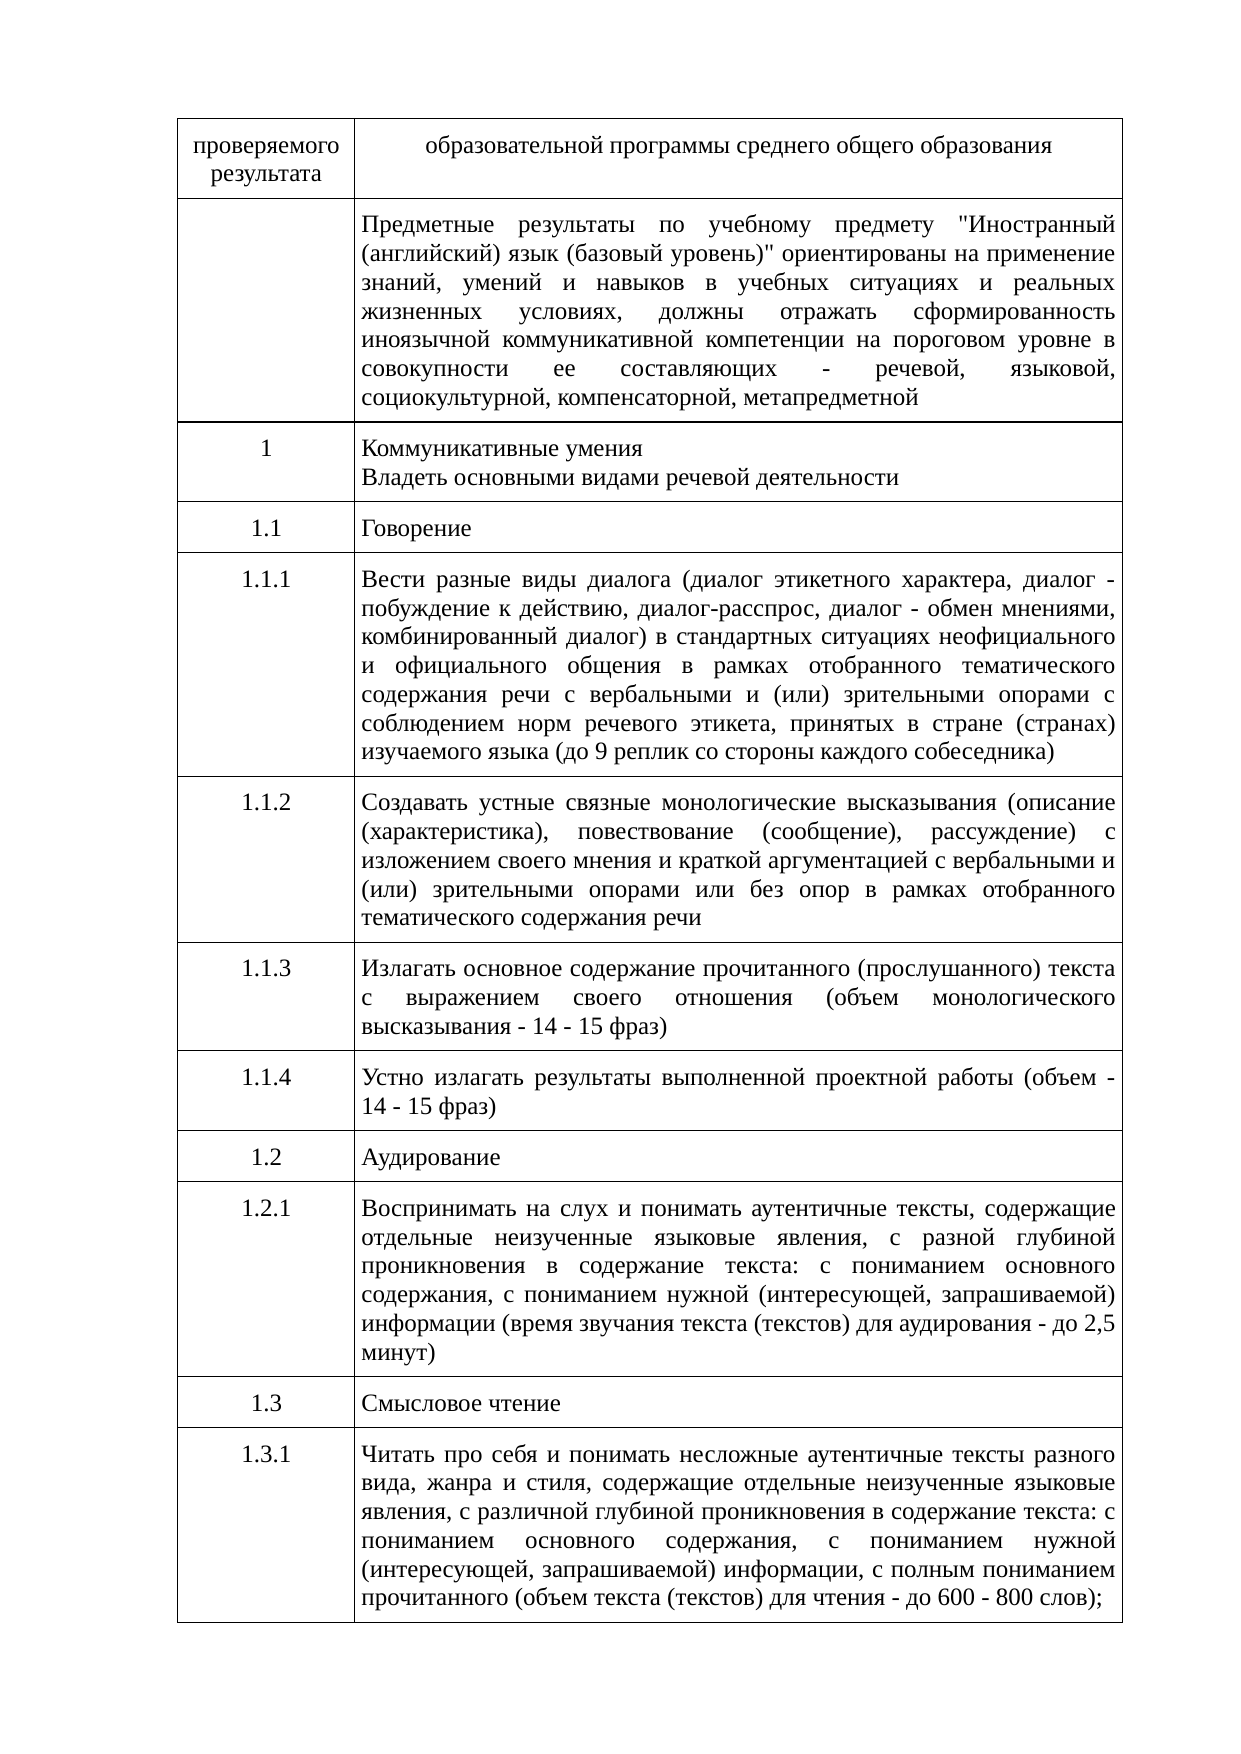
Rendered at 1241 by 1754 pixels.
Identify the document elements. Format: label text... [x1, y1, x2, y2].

table_cell [178, 199, 354, 421]
table_cell Создавать устные связные монологические высказывания (описание (характеристика), повествование (сообщение), рассуждение) с изложением своего мнения и краткой аргументацией с вербальными и (или) зрительными опорами или без опор в рамках отобранного тематического содержания речи [355, 777, 1122, 942]
table_cell Коммуникативные умения Владеть основными видами речевой деятельности [355, 423, 1122, 501]
table_cell Говорение [355, 502, 1122, 552]
table_cell Смысловое чтение [355, 1377, 1122, 1427]
table_cell Вести разные виды диалога (диалог этикетного характера, диалог - побуждение к действию, диалог-расспрос, диалог - обмен мнениями, комбинированный диалог) в стандартных ситуациях неофициального и официального общения в рамках отобранного тематического содержания речи с вербальными и (или) зрительными опорами с соблюдением норм речевого этикета, принятых в стране (странах) изучаемого языка (до 9 реплик со стороны каждого собеседника) [355, 553, 1122, 776]
table_cell 1.1.4 [178, 1051, 354, 1130]
table_cell Устно излагать результаты выполненной проектной работы (объем - 14 - 15 фраз) [355, 1051, 1122, 1130]
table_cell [355, 1428, 1122, 1622]
table_cell 1.2 [178, 1131, 354, 1181]
table_cell Предметные результаты по учебному предмету "Иностранный (английский) язык (базовый уровень)" ориентированы на применение знаний, умений и навыков в учебных ситуациях и реальных жизненных условиях, должны отражать сформированность иноязычной коммуникативной компетенции на пороговом уровне в совокупности ее составляющих - речевой, языковой, социокультурной, компенсаторной, метапредметной [355, 199, 1122, 421]
table_cell 1.1.2 [178, 777, 354, 942]
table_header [355, 119, 1122, 198]
table_cell 1 [178, 423, 354, 501]
table_cell 1.1 [178, 502, 354, 552]
table_cell 1.3 [178, 1377, 354, 1427]
table_cell 1.3.1 [178, 1428, 354, 1622]
table_cell Воспринимать на слух и понимать аутентичные тексты, содержащие отдельные неизученные языковые явления, с разной глубиной проникновения в содержание текста: с пониманием основного содержания, с пониманием нужной (интересующей, запрашиваемой) информации (время звучания текста (текстов) для аудирования - до 2,5 минут) [355, 1182, 1122, 1376]
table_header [178, 119, 354, 198]
table_cell 1.2.1 [178, 1182, 354, 1376]
table_cell 1.1.1 [178, 553, 354, 776]
table_cell Аудирование [355, 1131, 1122, 1181]
table_cell Излагать основное содержание прочитанного (прослушанного) текста с выражением своего отношения (объем монологического высказывания - 14 - 15 фраз) [355, 943, 1122, 1050]
table_cell 1.1.3 [178, 943, 354, 1050]
